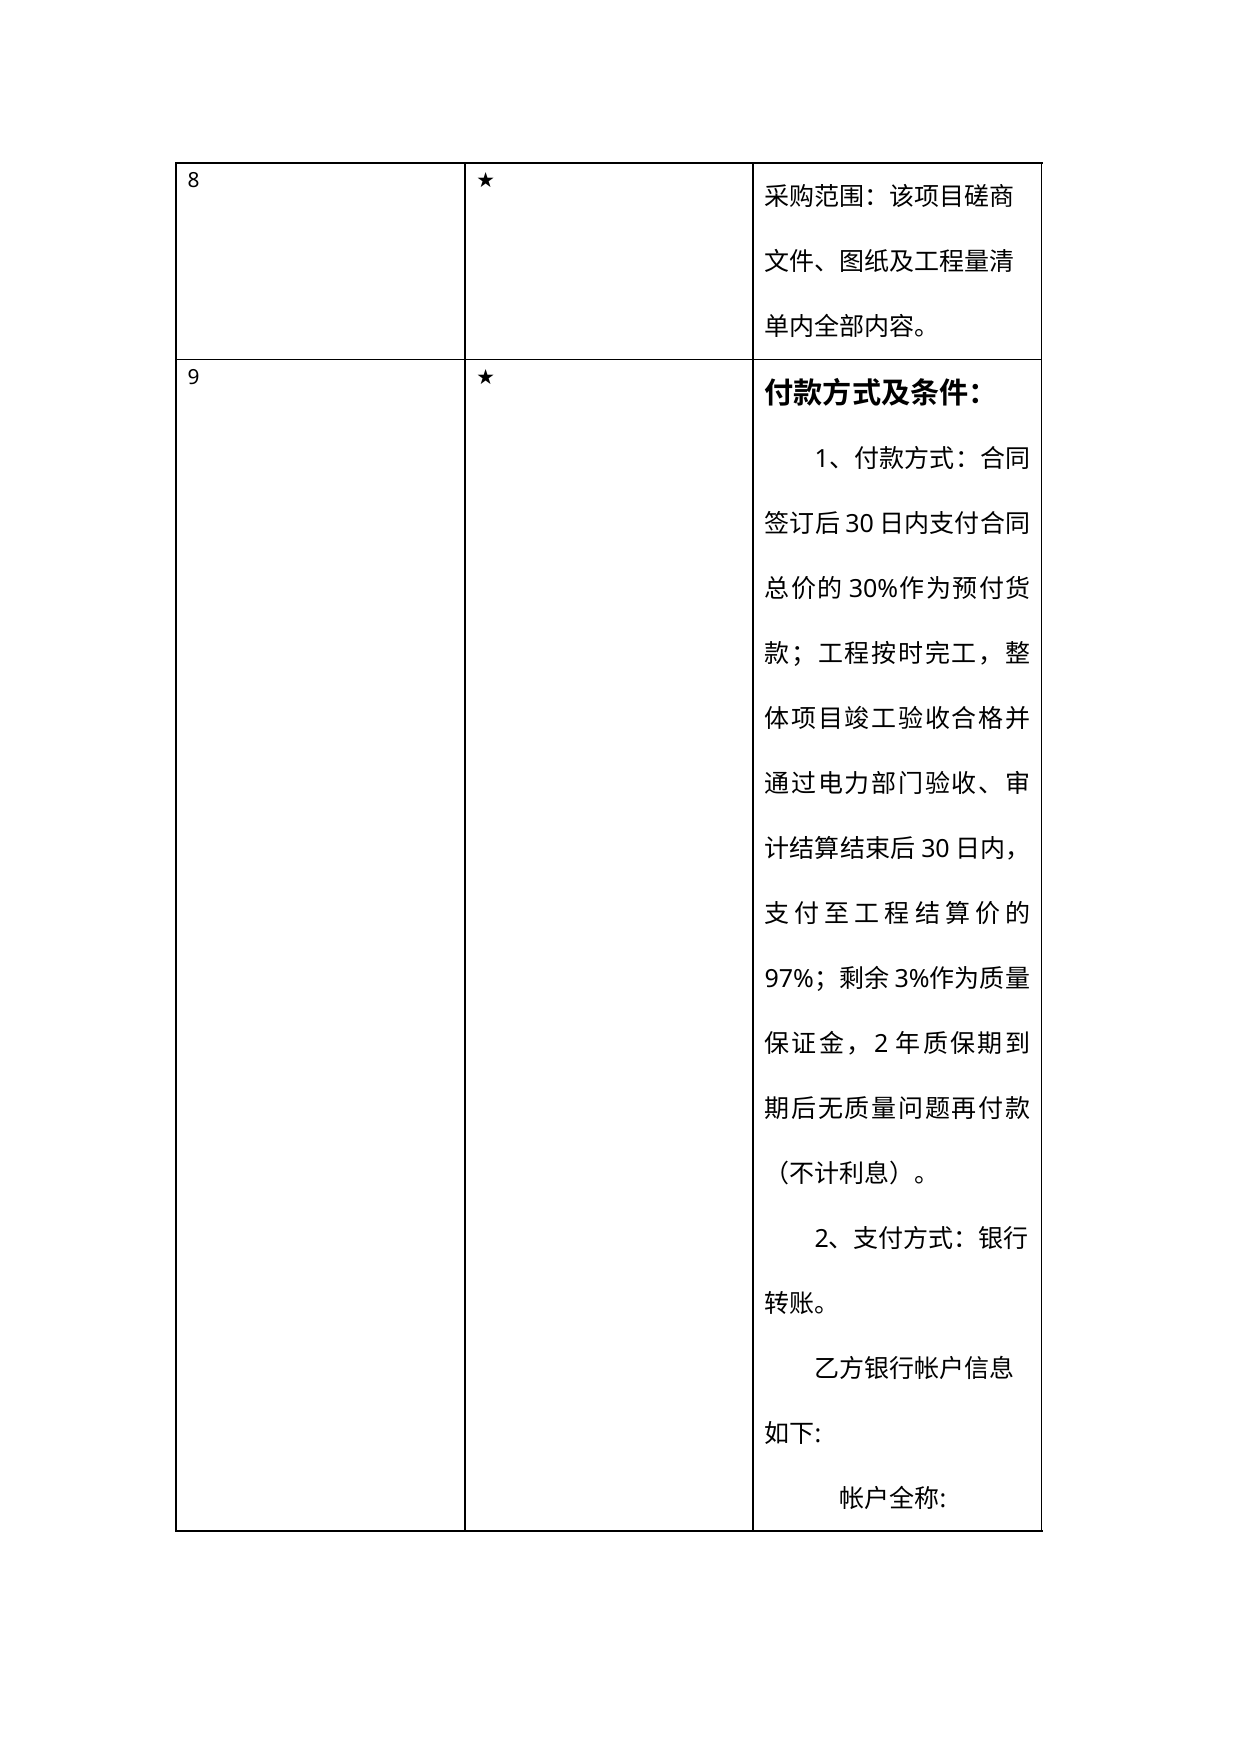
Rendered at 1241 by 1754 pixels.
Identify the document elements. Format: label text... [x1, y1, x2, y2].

table_cell ★ [466, 164, 752, 358]
table_cell ★ [466, 360, 752, 1530]
table_cell 8 [177, 164, 464, 358]
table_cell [754, 360, 1041, 1530]
table_cell 采购范围：该项目磋商文件、图纸及工程量清单内全部内容。 [754, 164, 1041, 358]
table_cell 9 [177, 360, 464, 1530]
